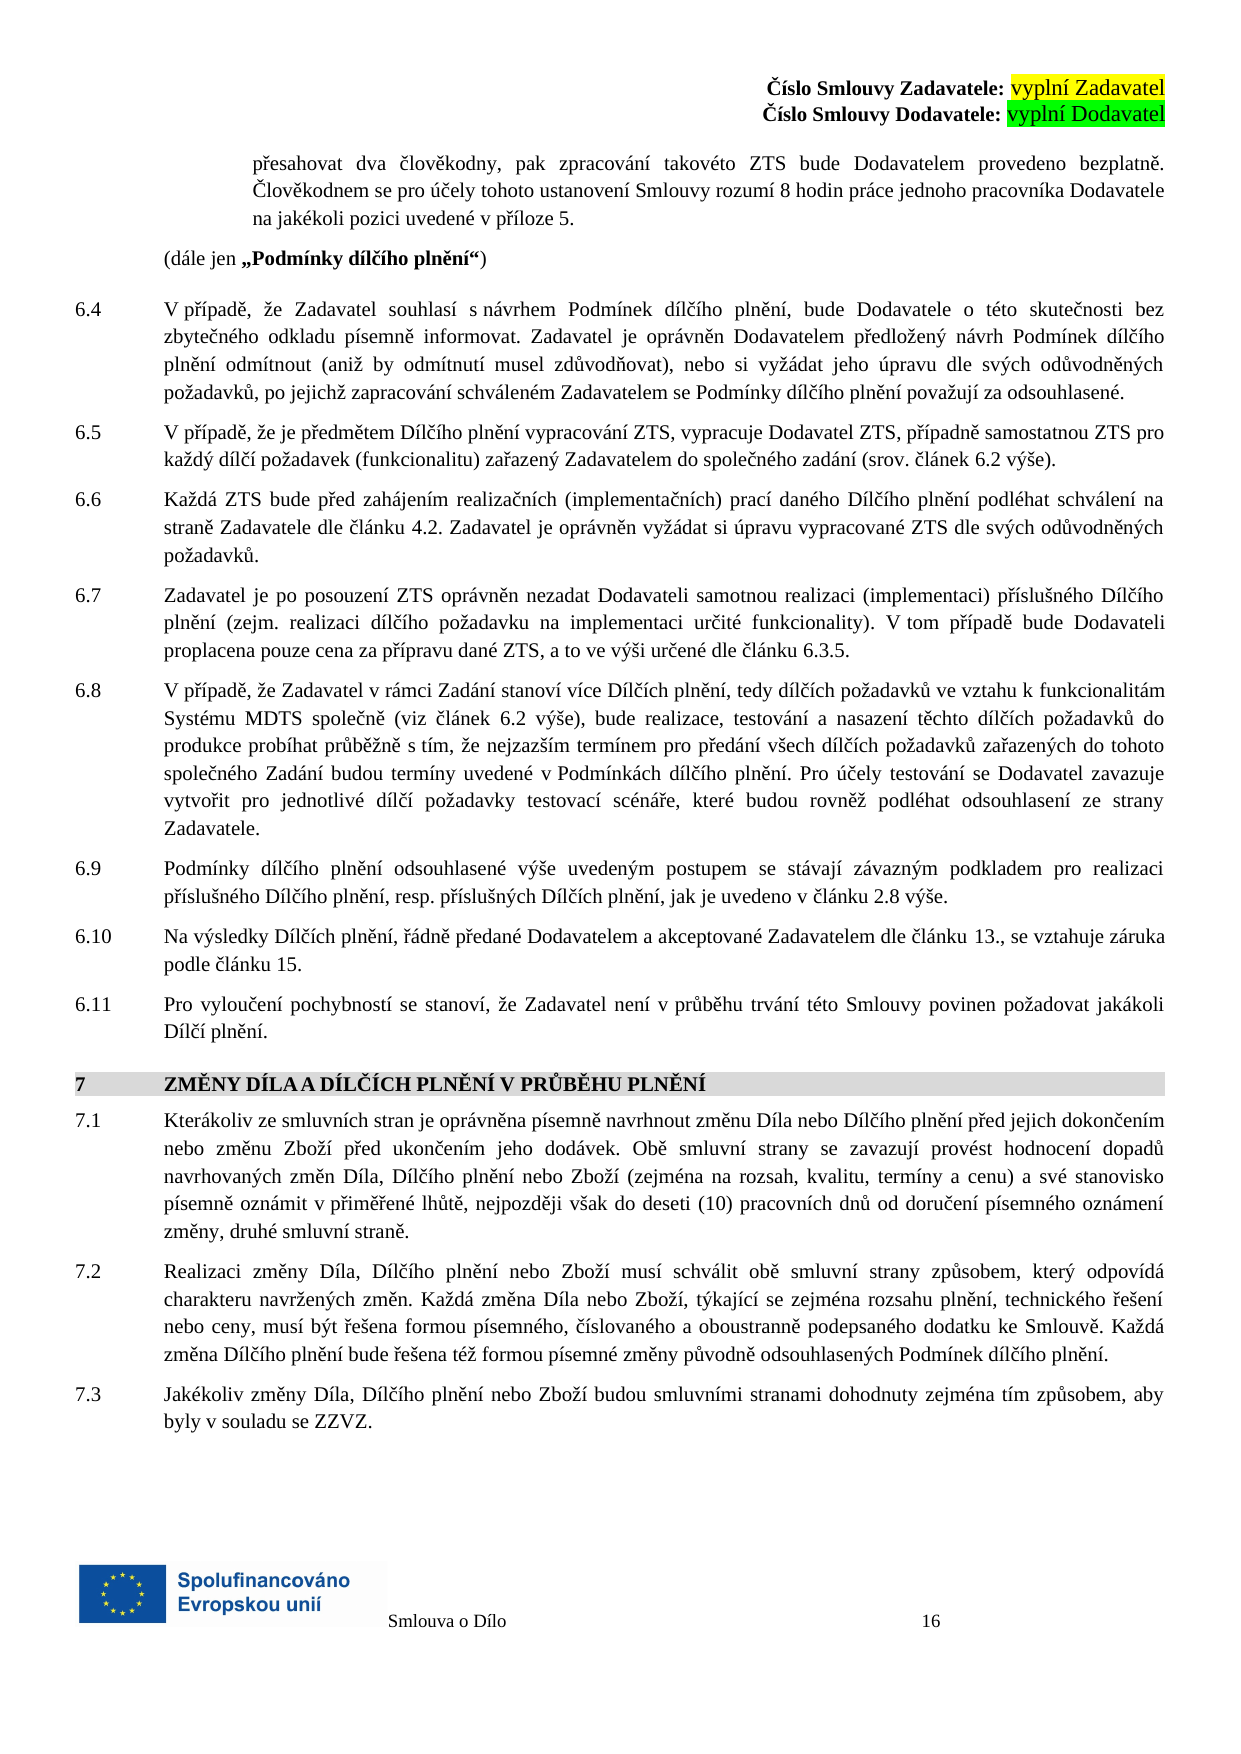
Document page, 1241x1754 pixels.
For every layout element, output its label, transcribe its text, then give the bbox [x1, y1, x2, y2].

text Pro vyloučení pochybností se stanoví, že Zadavatel není v průběhu trvání této Smlouvy povinen požadovat jakákoli Dílčí plnění. [75, 992, 1165, 1043]
text V případě, že Zadavatel v rámci Zadání stanoví více Dílčích plnění, tedy dílčích požadavků ve vztahu k funkcionalitám Systému MDTS společně (viz článek 6.2 výše), bude realizace, testování a nasazení těchto dílčích požadavků do produkce probíhat průběžně s tím, že nejzazším termínem pro předání všech dílčích požadavků zařazených do tohoto společného Zadání budou termíny uvedené v Podmínkách dílčího plnění. Pro účely testování se Dodavatel zavazuje vytvořit pro jednotlivé dílčí požadavky testovací scénáře, které budou rovněž podléhat odsouhlasení ze strany Zadavatele. [75, 678, 1165, 840]
text Kterákoliv ze smluvních stran je oprávněna písemně navrhnout změnu Díla nebo Dílčího plnění před jejich dokončením nebo změnu Zboží před ukončením jeho dodávek. Obě smluvní strany se zavazují provést hodnocení dopadů navrhovaných změn Díla, Dílčího plnění nebo Zboží (zejména na rozsah, kvalitu, termíny a cenu) a své stanovisko písemně oznámit v přiměřené lhůtě, nejpozději však do deseti (10) pracovních dnů od doručení písemného oznámení změny, druhé smluvní straně. [75, 1108, 1165, 1243]
text Na výsledky Dílčích plnění, řádně předané Dodavatelem a akceptované Zadavatelem dle článku 13., se vztahuje záruka podle článku 15. [75, 924, 1165, 976]
text V případě, že Zadavatel souhlasí s návrhem Podmínek dílčího plnění, bude Dodavatele o této skutečnosti bez zbytečného odkladu písemně informovat. Zadavatel je oprávněn Dodavatelem předložený návrh Podmínek dílčího plnění odmítnout (aniž by odmítnutí musel zdůvodňovat), nebo si vyžádat jeho úpravu dle svých odůvodněných požadavků, po jejichž zapracování schváleném Zadavatelem se Podmínky dílčího plnění považují za odsouhlasené. [75, 297, 1165, 404]
text Realizaci změny Díla, Dílčího plnění nebo Zboží musí schválit obě smluvní strany způsobem, který odpovídá charakteru navržených změn. Každá změna Díla nebo Zboží, týkající se zejména rozsahu plnění, technického řešení nebo ceny, musí být řešena formou písemného, číslovaného a oboustranně podepsaného dodatku ke Smlouvě. Každá změna Dílčího plnění bude řešena též formou písemné změny původně odsouhlasených Podmínek dílčího plnění. [75, 1259, 1165, 1366]
text Jakékoliv změny Díla, Dílčího plnění nebo Zboží budou smluvními stranami dohodnuty zejména tím způsobem, aby byly v souladu se ZZVZ. [75, 1382, 1165, 1433]
text V případě, že je předmětem Dílčího plnění vypracování ZTS, vypracuje Dodavatel ZTS, případně samostatnou ZTS pro každý dílčí požadavek (funkcionalitu) zařazený Zadavatelem do společného zadání (srov. článek 6.2 výše). [75, 420, 1165, 471]
text (dále jen „Podmínky dílčího plnění“) [164, 246, 1165, 270]
picture [75, 1561, 388, 1627]
text Každá ZTS bude před zahájením realizačních (implementačních) prací daného Dílčího plnění podléhat schválení na straně Zadavatele dle článku 4.2. Zadavatel je oprávněn vyžádat si úpravu vypracované ZTS dle svých odůvodněných požadavků. [75, 487, 1165, 567]
subtitle Změny díla a Dílčích plnění v průběhu plnění [75, 1072, 1165, 1096]
text Zadavatel je po posouzení ZTS oprávněn nezadat Dodavateli samotnou realizaci (implementaci) příslušného Dílčího plnění (zejm. realizaci dílčího požadavku na implementaci určité funkcionality). V tom případě bude Dodavateli proplacena pouze cena za přípravu dané ZTS, a to ve výši určené dle článku 6.3.5. [75, 583, 1165, 662]
text Podmínky dílčího plnění odsouhlasené výše uvedeným postupem se stávají závazným podkladem pro realizaci příslušného Dílčího plnění, resp. příslušných Dílčích plnění, jak je uvedeno v článku 2.8 výše. [75, 856, 1165, 908]
